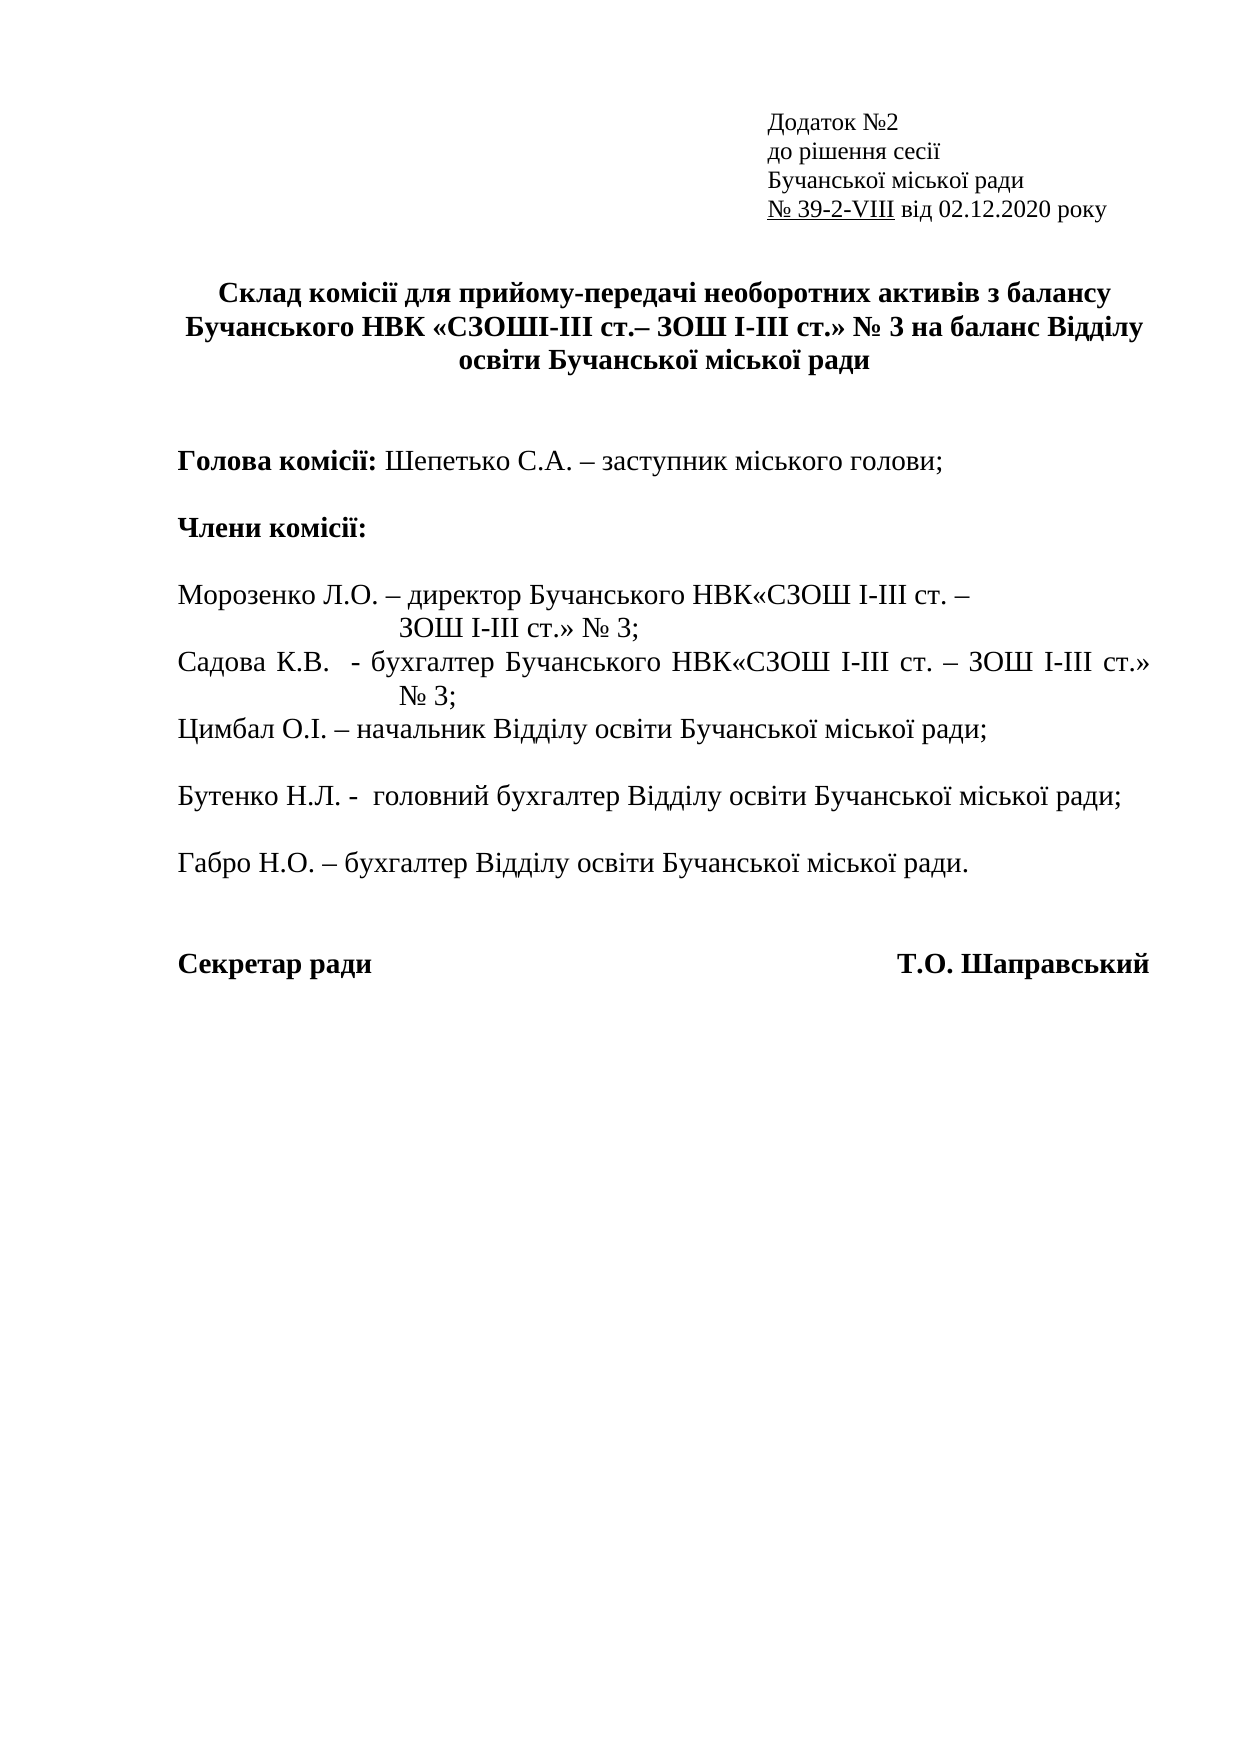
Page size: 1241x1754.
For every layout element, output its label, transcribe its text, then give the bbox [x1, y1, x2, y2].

list Члени комісії: [177, 510, 1152, 543]
text Бучанської міської ради [767, 165, 1152, 194]
text Склад комісії для прийому-передачі необоротних активів з балансу Бучанського НВК «СЗОШІ-ІІІ ст.– ЗОШ І-ІІІ ст.» № 3 на баланс Відділу освіти Бучанської міської ради [177, 275, 1152, 376]
list Голова комісії: Шепетько С.А. – заступник міського голови; [177, 443, 1152, 476]
text до рішення сесії [767, 136, 1152, 165]
text Габро Н.О. – бухгалтер Відділу освіти Бучанської міської ради. [177, 845, 1152, 879]
text № 39-2-VIІI від 02.12.2020 року [767, 194, 1152, 222]
list Морозенко Л.О. – директор Бучанського НВК«СЗОШ І-ІІІ ст. – [177, 577, 1152, 611]
text Бутенко Н.Л. - головний бухгалтер Відділу освіти Бучанської міської ради; [177, 778, 1152, 812]
list Цимбал О.І. – начальник Відділу освіти Бучанської міської ради; [177, 711, 1152, 745]
text Додаток №2 [767, 107, 1152, 136]
text Секретар ради Т.О. Шаправський [177, 946, 1152, 979]
list ЗОШ І-ІІІ ст.» № 3; [325, 611, 1152, 644]
text Садова К.В. - бухгалтер Бучанського НВК«СЗОШ І-ІІІ ст. – ЗОШ І-ІІІ ст.» № 3; [177, 644, 1152, 711]
